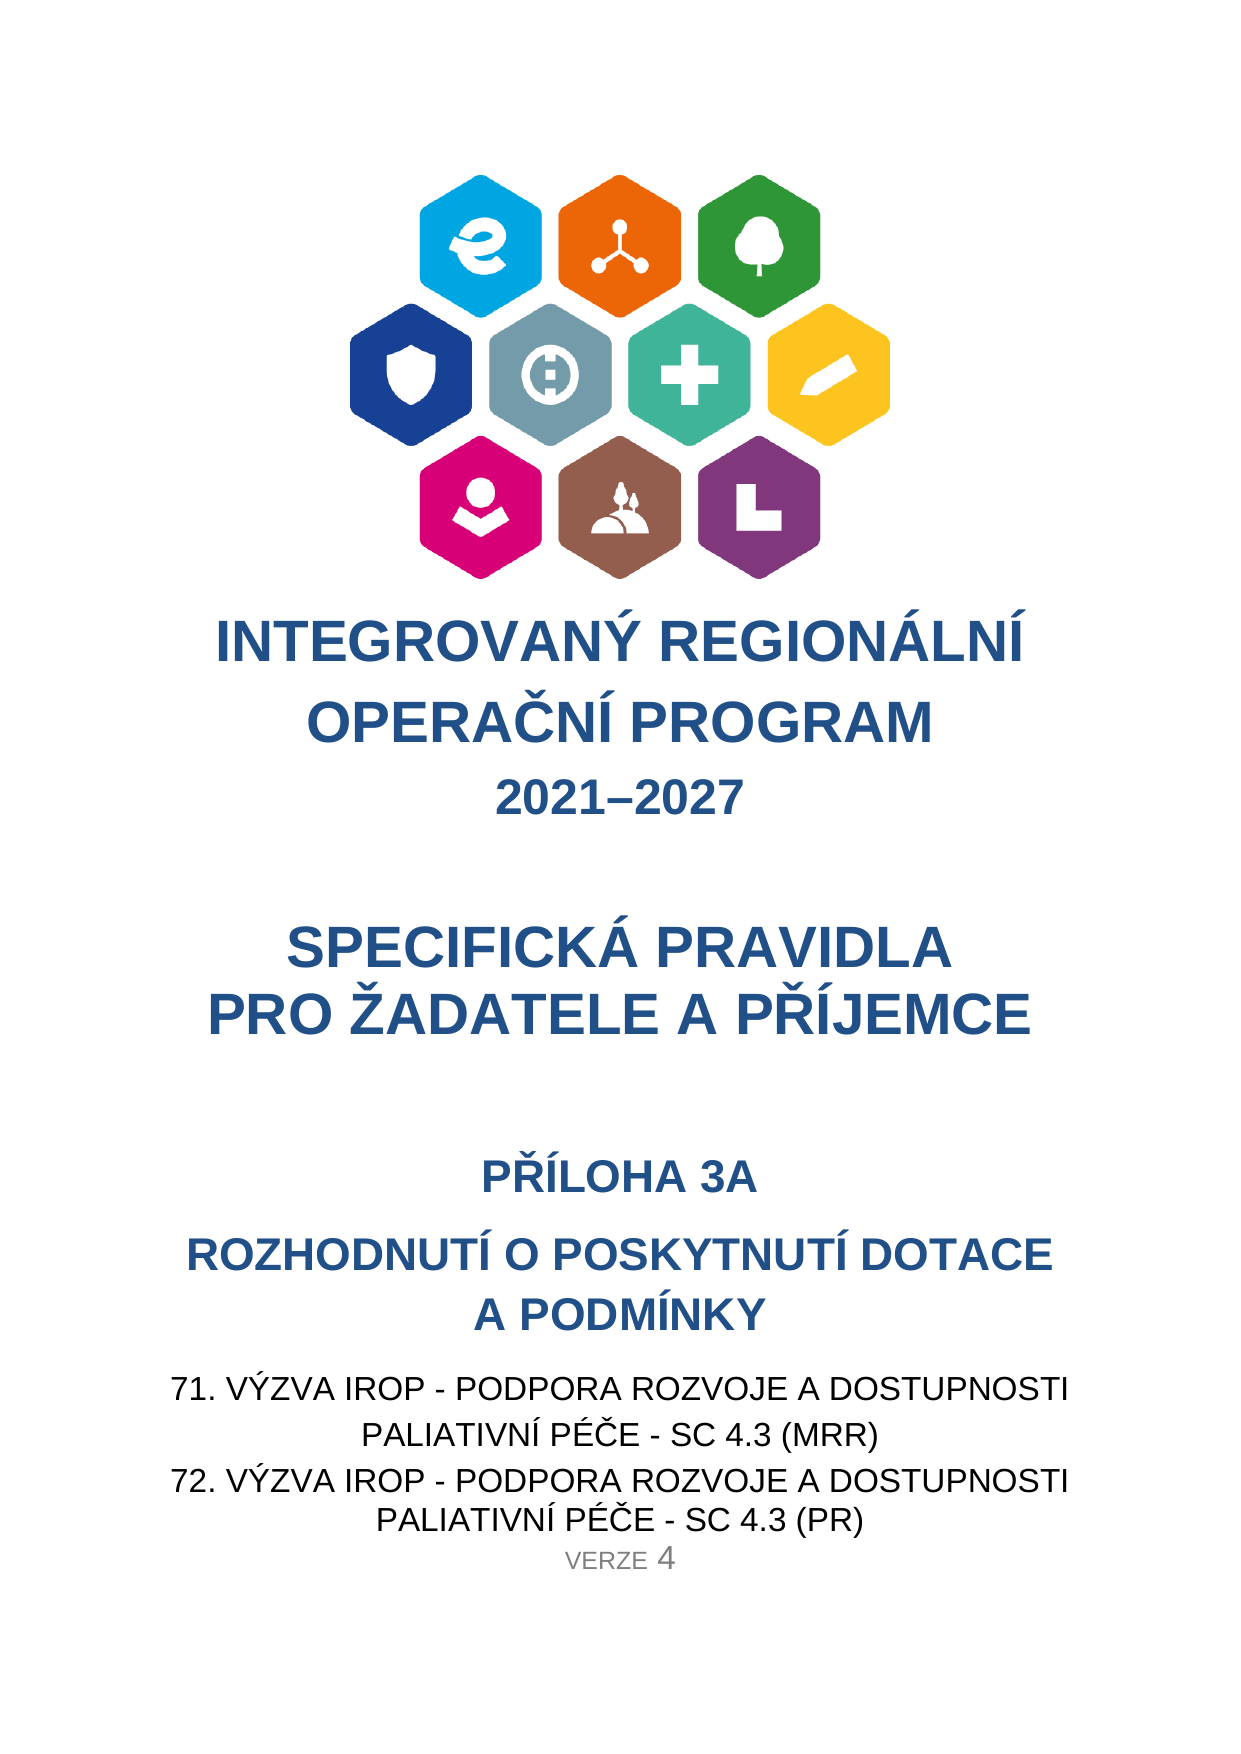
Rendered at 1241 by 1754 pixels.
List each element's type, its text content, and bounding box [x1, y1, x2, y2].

text Rozhodnutí o poskytnutí dotace A Podmínky [148, 1227, 1092, 1341]
text 72. výzva irop - PODPORA ROZVOJE A DOSTUPNOSTI paliativní PÉČE - SC 4.3 (PR) [148, 1461, 1092, 1538]
picture [323, 158, 916, 607]
text 2021–2027 [148, 768, 1092, 825]
text 71. výzva irop - PODPORA ROZVOJE A DOSTUPNOSTI paliativní PÉČE - SC 4.3 (MRR) [148, 1369, 1092, 1454]
text PŘÍLOHA 3A [148, 1149, 1092, 1202]
text VERZE 4 [148, 1538, 1092, 1577]
text SPECIFICKÁ PRAVIDLA PRO ŽADATELE A PŘÍJEMCE [148, 913, 1092, 1047]
